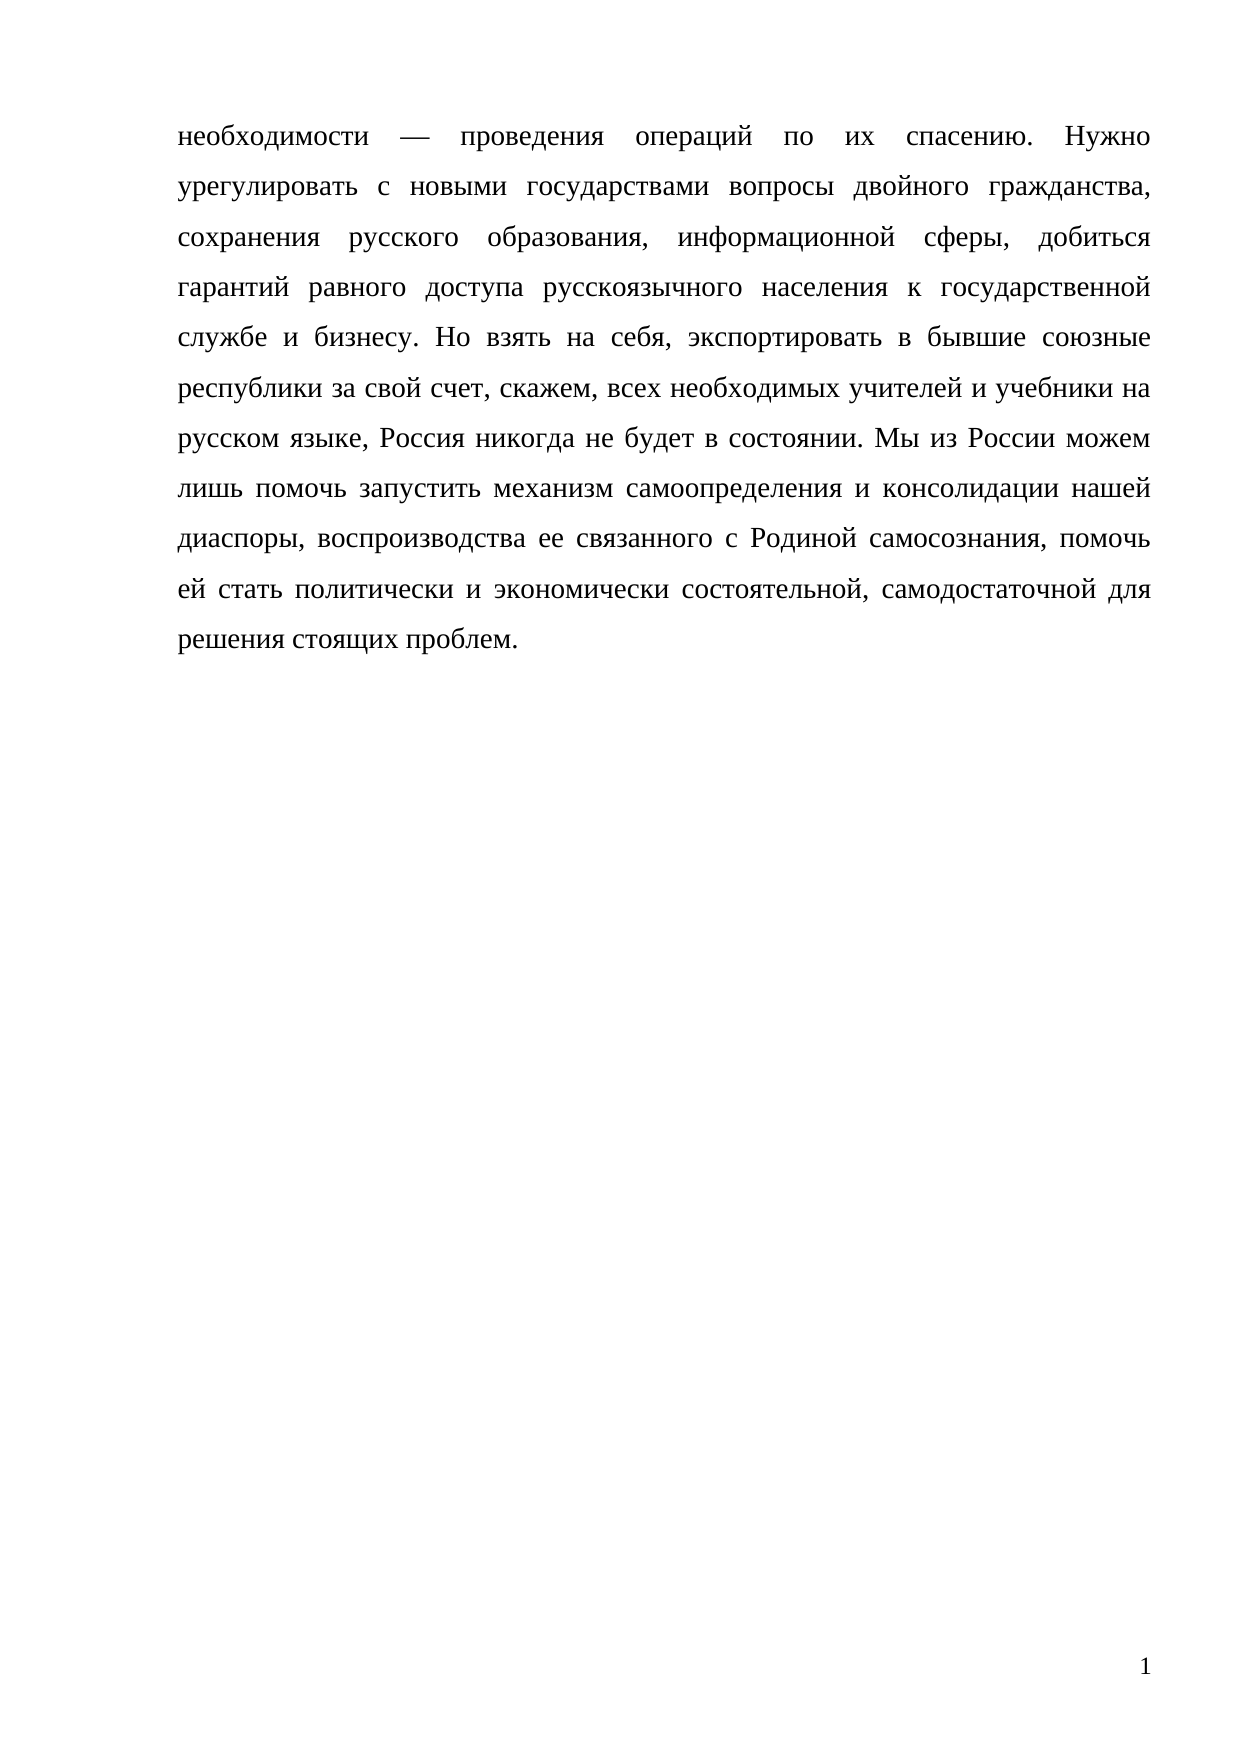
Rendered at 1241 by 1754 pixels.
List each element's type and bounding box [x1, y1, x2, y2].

text [177, 118, 1152, 655]
